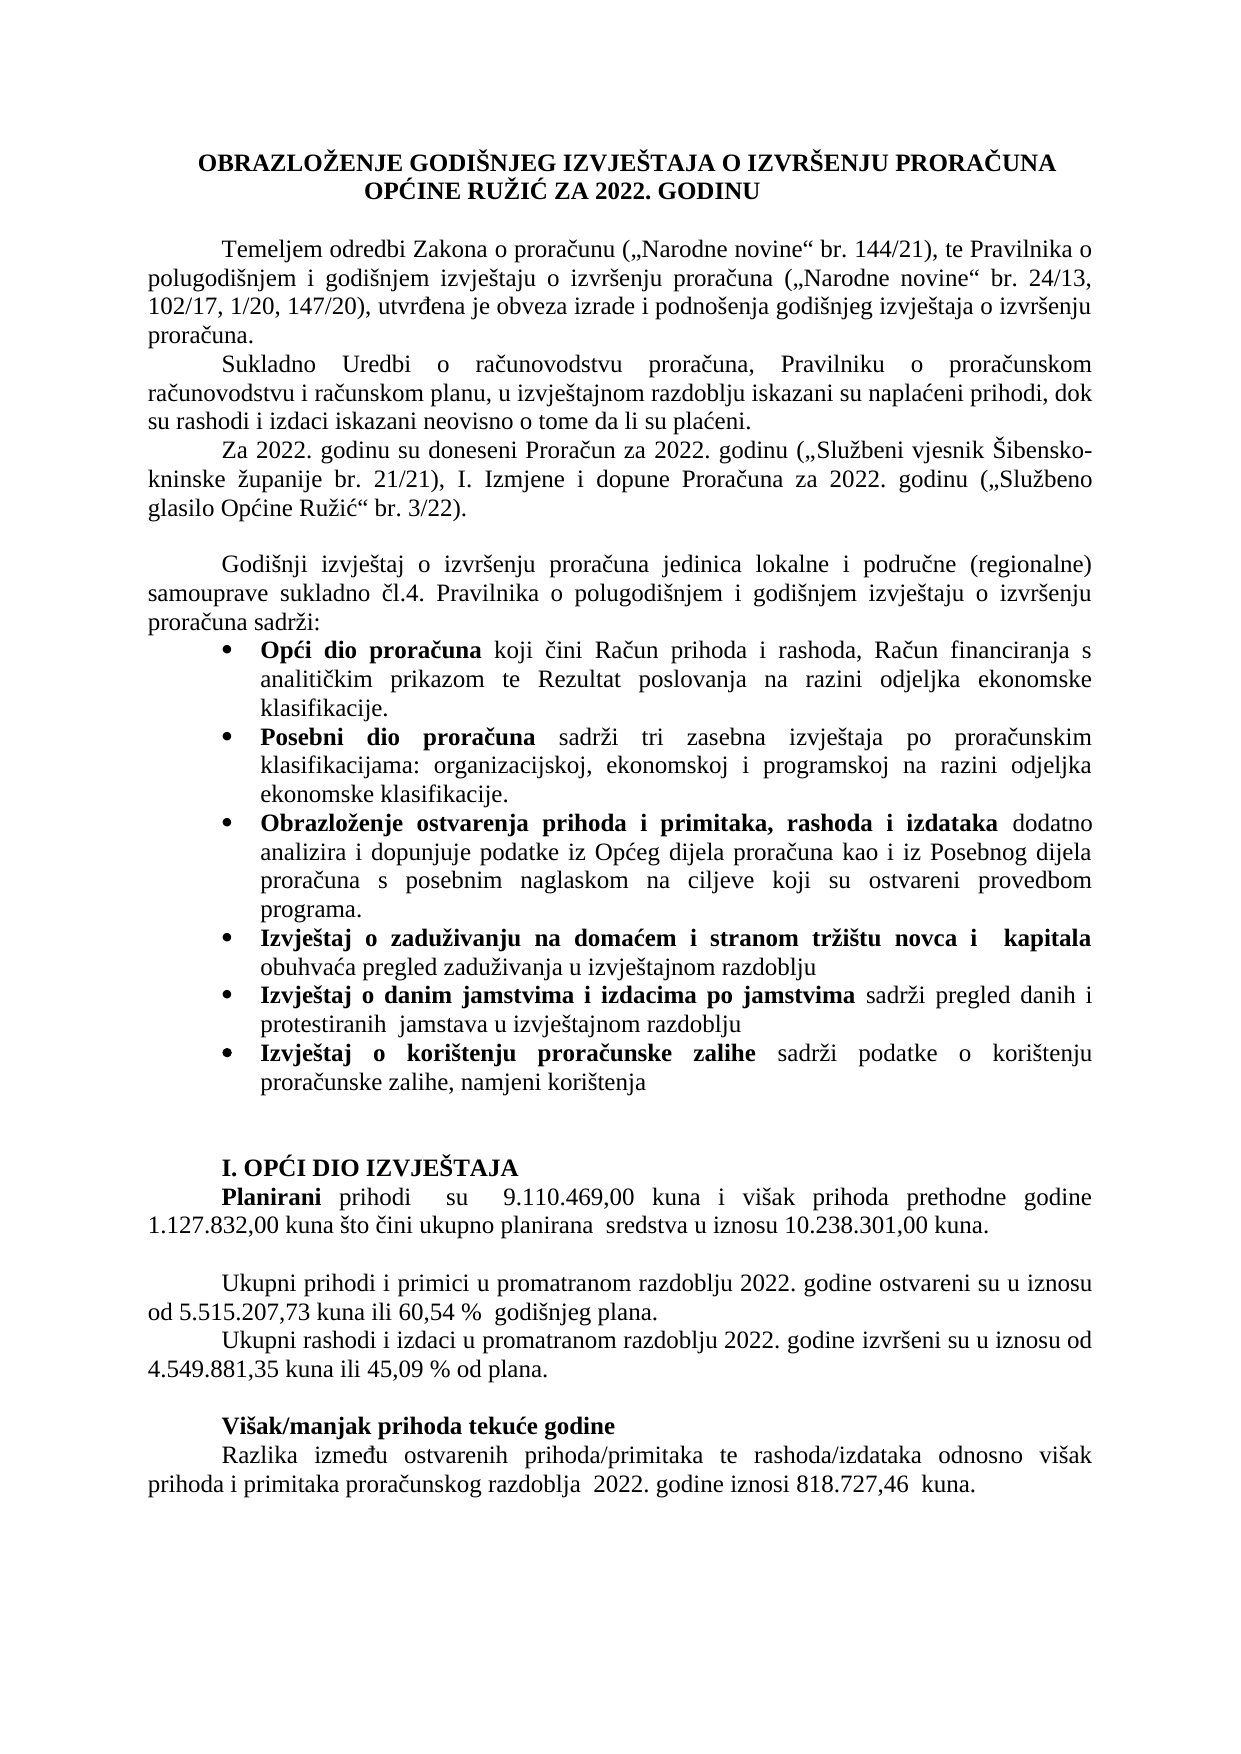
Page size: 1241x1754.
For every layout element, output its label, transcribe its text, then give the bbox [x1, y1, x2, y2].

list Posebni dio proračuna sadrži tri zasebna izvještaja po proračunskim klasifikacijama: organizacijskoj, ekonomskoj i programskoj na razini odjeljka ekonomske klasifikacije. [223, 722, 1093, 808]
text Planirani prihodi su 9.110.469,00 kuna i višak prihoda prethodne godine 1.127.832,00 kuna što čini ukupno planirana sredstva u iznosu 10.238.301,00 kuna. [148, 1182, 1093, 1239]
text Godišnji izvještaj o izvršenju proračuna jedinica lokalne i područne (regionalne) samouprave sukladno čl.4. Pravilnika o polugodišnjem i godišnjem izvještaju o izvršenju proračuna sadrži: [148, 549, 1093, 636]
text OBRAZLOŽENJE GODIŠNJEG IZVJEŠTAJA O IZVRŠENJU PRORAČUNA [154, 148, 1093, 176]
list Izvještaj o zaduživanju na domaćem i stranom tržištu novca i kapitala obuhvaća pregled zaduživanja u izvještajnom razdoblju [223, 923, 1093, 981]
text OPĆINE RUŽIĆ ZA 2022. GODINU [154, 176, 1093, 205]
text Ukupni prihodi i primici u promatranom razdoblju 2022. godine ostvareni su u iznosu od 5.515.207,73 kuna ili 60,54 % godišnjeg plana. [148, 1268, 1093, 1326]
text Temeljem odredbi Zakona o proračunu („Narodne novine“ br. 144/21), te Pravilnika o polugodišnjem i godišnjem izvještaju o izvršenju proračuna („Narodne novine“ br. 24/13, 102/17, 1/20, 147/20), utvrđena je obveza izrade i podnošenja godišnjeg izvještaja o izvršenju proračuna. [148, 234, 1093, 349]
list Izvještaj o korištenju proračunske zalihe sadrži podatke o korištenju proračunske zalihe, namjeni korištenja [223, 1038, 1093, 1096]
text Razlika između ostvarenih prihoda/primitaka te rashoda/izdataka odnosno višak prihoda i primitaka proračunskog razdoblja 2022. godine iznosi 818.727,46 kuna. [148, 1440, 1093, 1497]
list Obrazloženje ostvarenja prihoda i primitaka, rashoda i izdataka dodatno analizira i dopunjuje podatke iz Općeg dijela proračuna kao i iz Posebnog dijela proračuna s posebnim naglaskom na ciljeve koji su ostvareni provedbom programa. [223, 808, 1093, 923]
text I. OPĆI DIO IZVJEŠTAJA [221, 1153, 1093, 1182]
list Izvještaj o danim jamstvima i izdacima po jamstvima sadrži pregled danih i protestiranih jamstava u izvještajnom razdoblju [223, 981, 1093, 1038]
text Ukupni rashodi i izdaci u promatranom razdoblju 2022. godine izvršeni su u iznosu od 4.549.881,35 kuna ili 45,09 % od plana. [148, 1326, 1093, 1383]
text Višak/manjak prihoda tekuće godine [148, 1411, 1093, 1440]
text Sukladno Uredbi o računovodstvu proračuna, Pravilniku o proračunskom računovodstvu i računskom planu, u izvještajnom razdoblju iskazani su naplaćeni prihodi, dok su rashodi i izdaci iskazani neovisno o tome da li su plaćeni. [148, 349, 1093, 435]
text Za 2022. godinu su doneseni Proračun za 2022. godinu („Službeni vjesnik Šibensko-kninske županije br. 21/21), I. Izmjene i dopune Proračuna za 2022. godinu („Službeno glasilo Općine Ružić“ br. 3/22). [148, 435, 1093, 521]
list Opći dio proračuna koji čini Račun prihoda i rashoda, Račun financiranja s analitičkim prikazom te Rezultat poslovanja na razini odjeljka ekonomske klasifikacije. [223, 636, 1093, 722]
